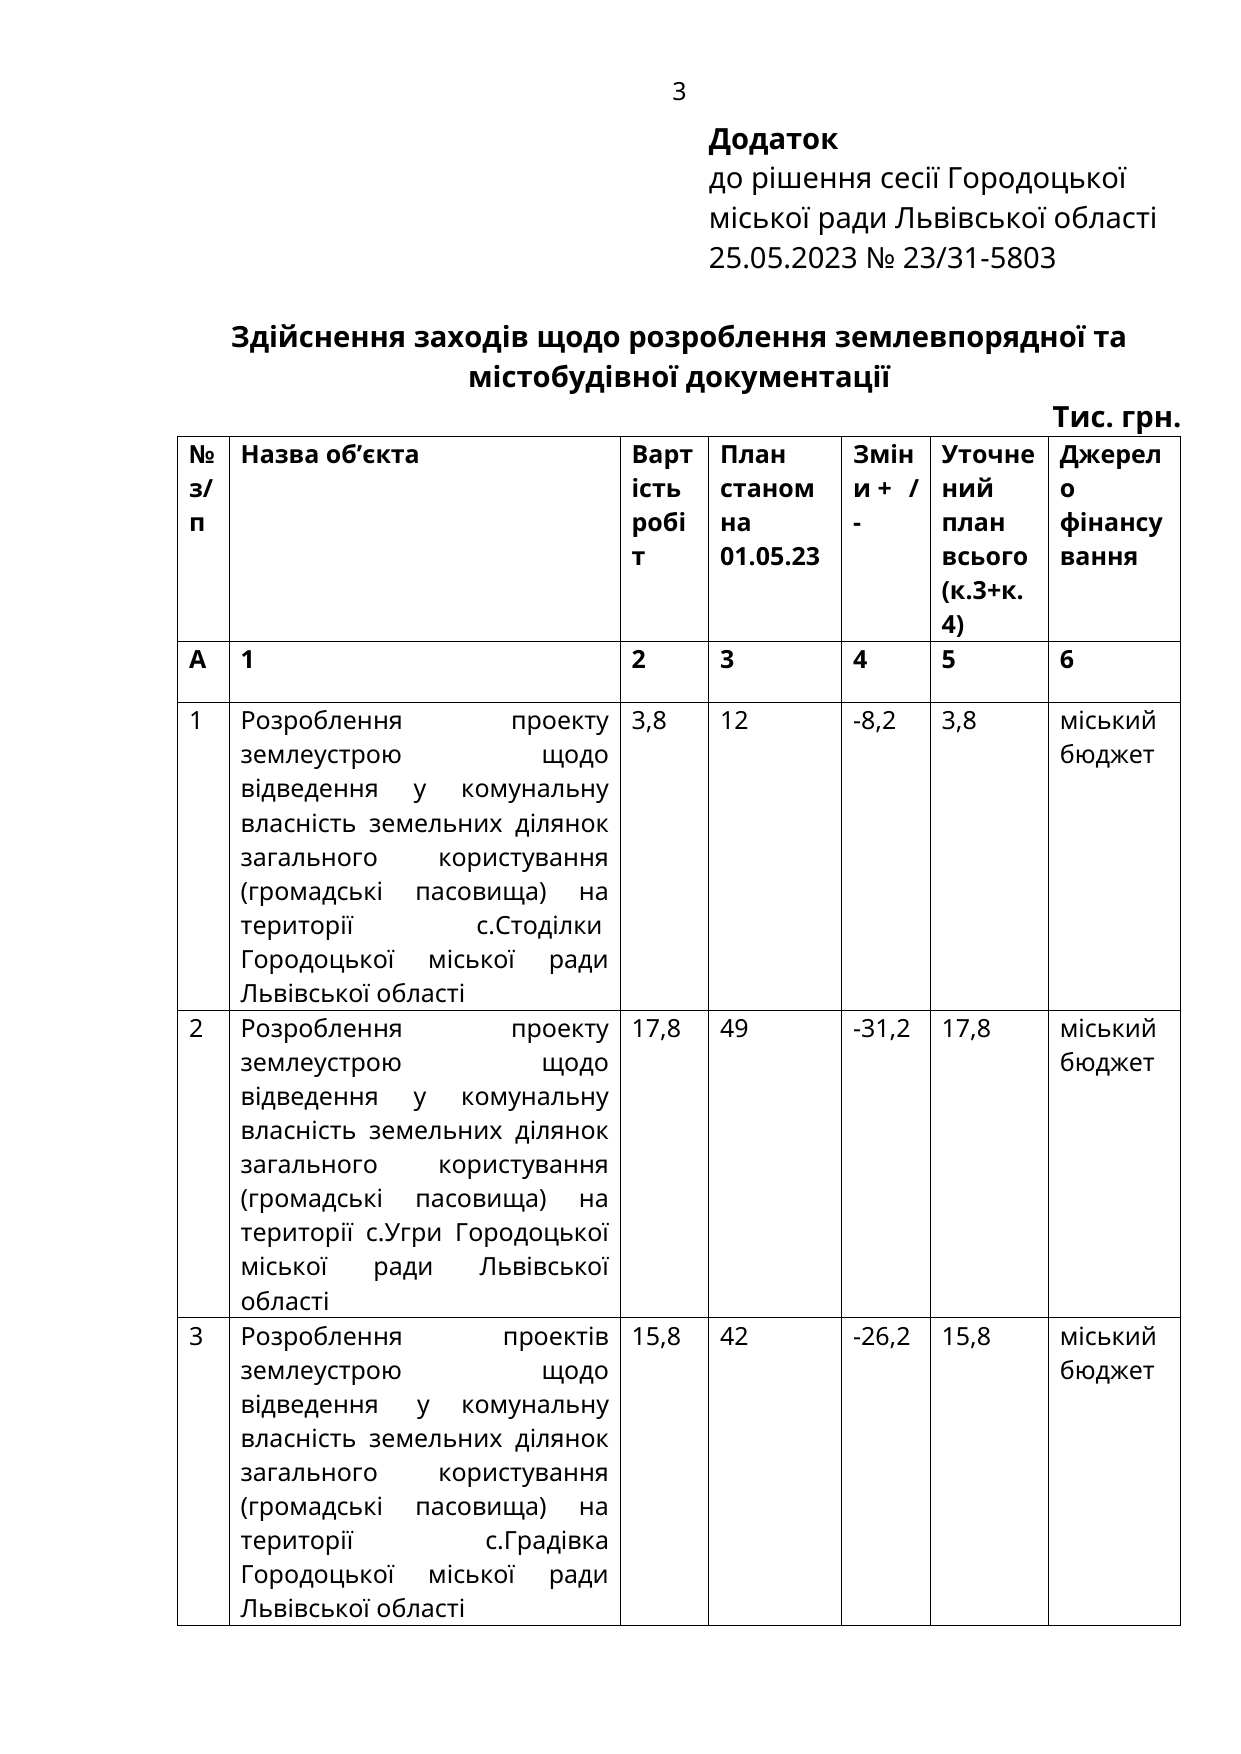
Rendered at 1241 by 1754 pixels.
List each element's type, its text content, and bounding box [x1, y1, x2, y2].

table_header № з/п [178, 437, 229, 641]
table_cell 15,8 [621, 1318, 708, 1625]
table_cell 3,8 [931, 703, 1048, 1009]
table_header План станом на 01.05.23 [709, 437, 841, 641]
table_header Назва об’єкта [230, 437, 620, 641]
table_cell 3 [709, 642, 841, 702]
table_header Вартість робіт [621, 437, 708, 641]
table_cell 5 [931, 642, 1048, 702]
table_cell 15,8 [931, 1318, 1048, 1625]
text 25.05.2023 № 23/31-5803 [709, 237, 1181, 277]
table_cell 12 [709, 703, 841, 1009]
table_cell А [178, 642, 229, 702]
table_cell 4 [842, 642, 930, 702]
table_cell міський бюджет [1049, 703, 1180, 1009]
text Додаток [709, 118, 1181, 158]
table_cell Розроблення проекту землеустрою щодо відведення у комунальну власність земельних ділянок загального користування (громадські пасовища) на території с.Стоділки Городоцької міської ради Львівської області [230, 703, 620, 1009]
table_header Джерело фінансування [1049, 437, 1180, 641]
table_cell міський бюджет [1049, 1318, 1180, 1625]
table_cell Розроблення проектів землеустрою щодо відведення у комунальну власність земельних ділянок загального користування (громадські пасовища) на території с.Градівка Городоцької міської ради Львівської області [230, 1318, 620, 1625]
table_cell 1 [230, 642, 620, 702]
text до рішення сесії Городоцької міської ради Львівської області [709, 158, 1181, 237]
table_cell 2 [621, 642, 708, 702]
table_cell 6 [1049, 642, 1180, 702]
table_cell 49 [709, 1011, 841, 1317]
table_header Зміни + / - [842, 437, 930, 641]
table_cell -31,2 [842, 1011, 930, 1317]
table_header Уточнений план всього (к.3+к.4) [931, 437, 1048, 641]
table_cell 17,8 [931, 1011, 1048, 1317]
table_cell -26,2 [842, 1318, 930, 1625]
text Здійснення заходів щодо розроблення землевпорядної та містобудівної документації [177, 317, 1181, 396]
table_cell Розроблення проекту землеустрою щодо відведення у комунальну власність земельних ділянок загального користування (громадські пасовища) на території с.Угри Городоцької міської ради Львівської області [230, 1011, 620, 1317]
table_cell 17,8 [621, 1011, 708, 1317]
table_cell -8,2 [842, 703, 930, 1009]
text Тис. грн. [177, 396, 1181, 436]
table_cell міський бюджет [1049, 1011, 1180, 1317]
table_cell 3,8 [621, 703, 708, 1009]
table_cell 42 [709, 1318, 841, 1625]
table_cell 3 [178, 1318, 229, 1625]
table_cell 2 [178, 1011, 229, 1317]
table_cell 1 [178, 703, 229, 1009]
